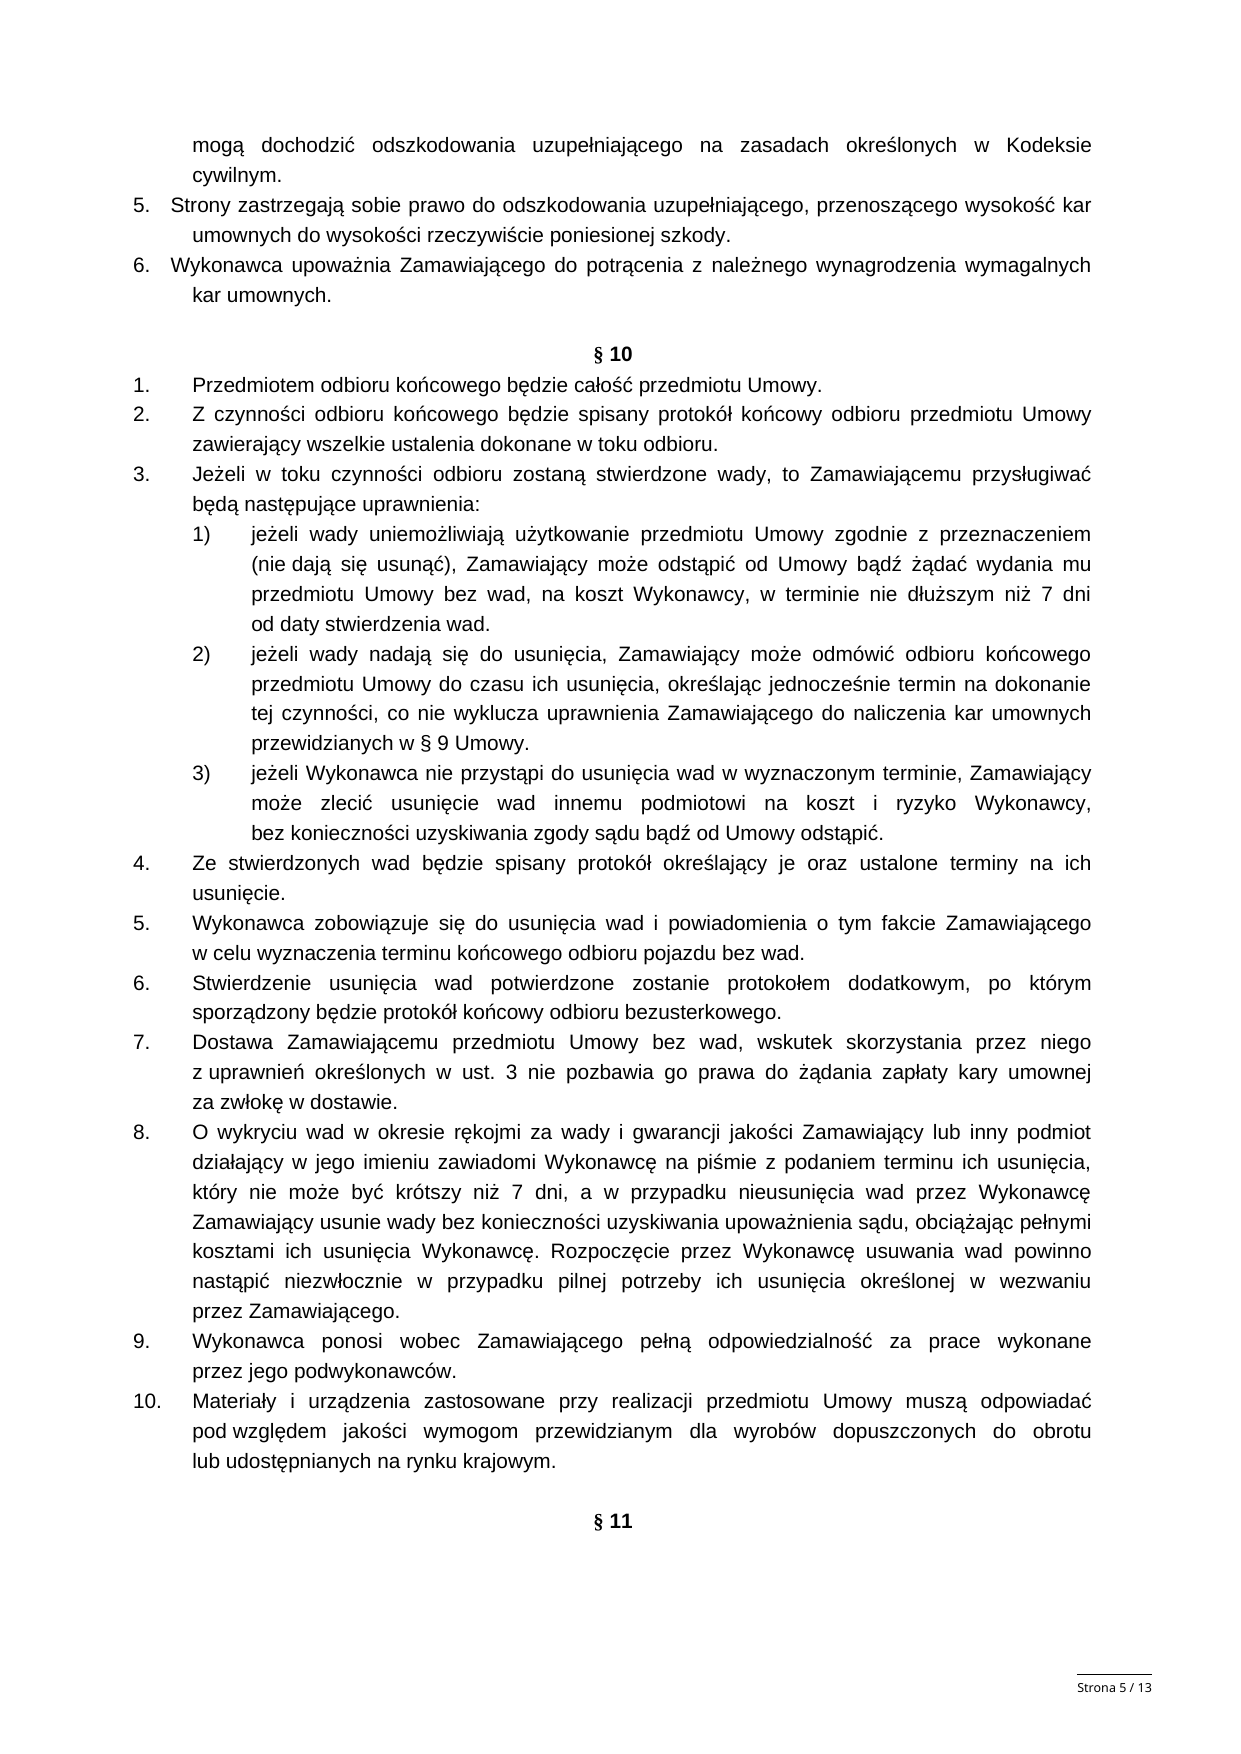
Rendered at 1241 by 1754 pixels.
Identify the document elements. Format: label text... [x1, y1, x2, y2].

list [133, 133, 1092, 187]
list Stwierdzenie usunięcia wad potwierdzone zostanie protokołem dodatkowym, po którym sporządzony będzie protokół końcowy odbioru bezusterkowego. [133, 970, 1092, 1024]
list jeżeli Wykonawca nie przystąpi do usunięcia wad w wyznaczonym terminie, Zamawiający może zlecić usunięcie wad innemu podmiotowi na koszt i ryzyko Wykonawcy, bez konieczności uzyskiwania zgody sądu bądź od Umowy odstąpić. [192, 761, 1092, 845]
list Z czynności odbioru końcowego będzie spisany protokół końcowy odbioru przedmiotu Umowy zawierający wszelkie ustalenia dokonane w toku odbioru. [133, 402, 1092, 456]
list jeżeli wady nadają się do usunięcia, Zamawiający może odmówić odbioru końcowego przedmiotu Umowy do czasu ich usunięcia, określając jednocześnie termin na dokonanie tej czynności, co nie wyklucza uprawnienia Zamawiającego do naliczenia kar umownych przewidzianych w § 9 Umowy. [192, 641, 1092, 755]
list Wykonawca zobowiązuje się do usunięcia wad i powiadomienia o tym fakcie Zamawiającego w celu wyznaczenia terminu końcowego odbioru pojazdu bez wad. [133, 911, 1092, 964]
list Strony zastrzegają sobie prawo do odszkodowania uzupełniającego, przenoszącego wysokość kar umownych do wysokości rzeczywiście poniesionej szkody. [133, 193, 1092, 247]
list Wykonawca ponosi wobec Zamawiającego pełną odpowiedzialność za prace wykonane przez jego podwykonawców. [133, 1329, 1092, 1383]
list Wykonawca upoważnia Zamawiającego do potrącenia z należnego wynagrodzenia wymagalnych kar umownych. [133, 252, 1092, 306]
list Jeżeli w toku czynności odbioru zostaną stwierdzone wady, to Zamawiającemu przysługiwać będą następujące uprawnienia: [133, 462, 1092, 516]
list Materiały i urządzenia zastosowane przy realizacji przedmiotu Umowy muszą odpowiadać pod względem jakości wymogom przewidzianym dla wyrobów dopuszczonych do obrotu lub udostępnianych na rynku krajowym. [133, 1389, 1092, 1473]
list Dostawa Zamawiającemu przedmiotu Umowy bez wad, wskutek skorzystania przez niego z uprawnień określonych w ust. 3 nie pozbawia go prawa do żądania zapłaty kary umownej za zwłokę w dostawie. [133, 1030, 1092, 1114]
text 11 [133, 1508, 1092, 1533]
list O wykryciu wad w okresie rękojmi za wady i gwarancji jakości Zamawiający lub inny podmiot działający w jego imieniu zawiadomi Wykonawcę na piśmie z podaniem terminu ich usunięcia, który nie może być krótszy niż 7 dni, a w przypadku nieusunięcia wad przez Wykonawcę Zamawiający usunie wady bez konieczności uzyskiwania upoważnienia sądu, obciążając pełnymi kosztami ich usunięcia Wykonawcę. Rozpoczęcie przez Wykonawcę usuwania wad powinno nastąpić niezwłocznie w przypadku pilnej potrzeby ich usunięcia określonej w wezwaniu przez Zamawiającego. [133, 1120, 1092, 1323]
list Ze stwierdzonych wad będzie spisany protokół określający je oraz ustalone terminy na ich usunięcie. [133, 851, 1092, 904]
list jeżeli wady uniemożliwiają użytkowanie przedmiotu Umowy zgodnie z przeznaczeniem (nie dają się usunąć), Zamawiający może odstąpić od Umowy bądź żądać wydania mu przedmiotu Umowy bez wad, na koszt Wykonawcy, w terminie nie dłuższym niż 7 dni od daty stwierdzenia wad. [192, 522, 1092, 636]
list Przedmiotem odbioru końcowego będzie całość przedmiotu Umowy. [133, 372, 1092, 396]
text 10 [133, 342, 1092, 366]
